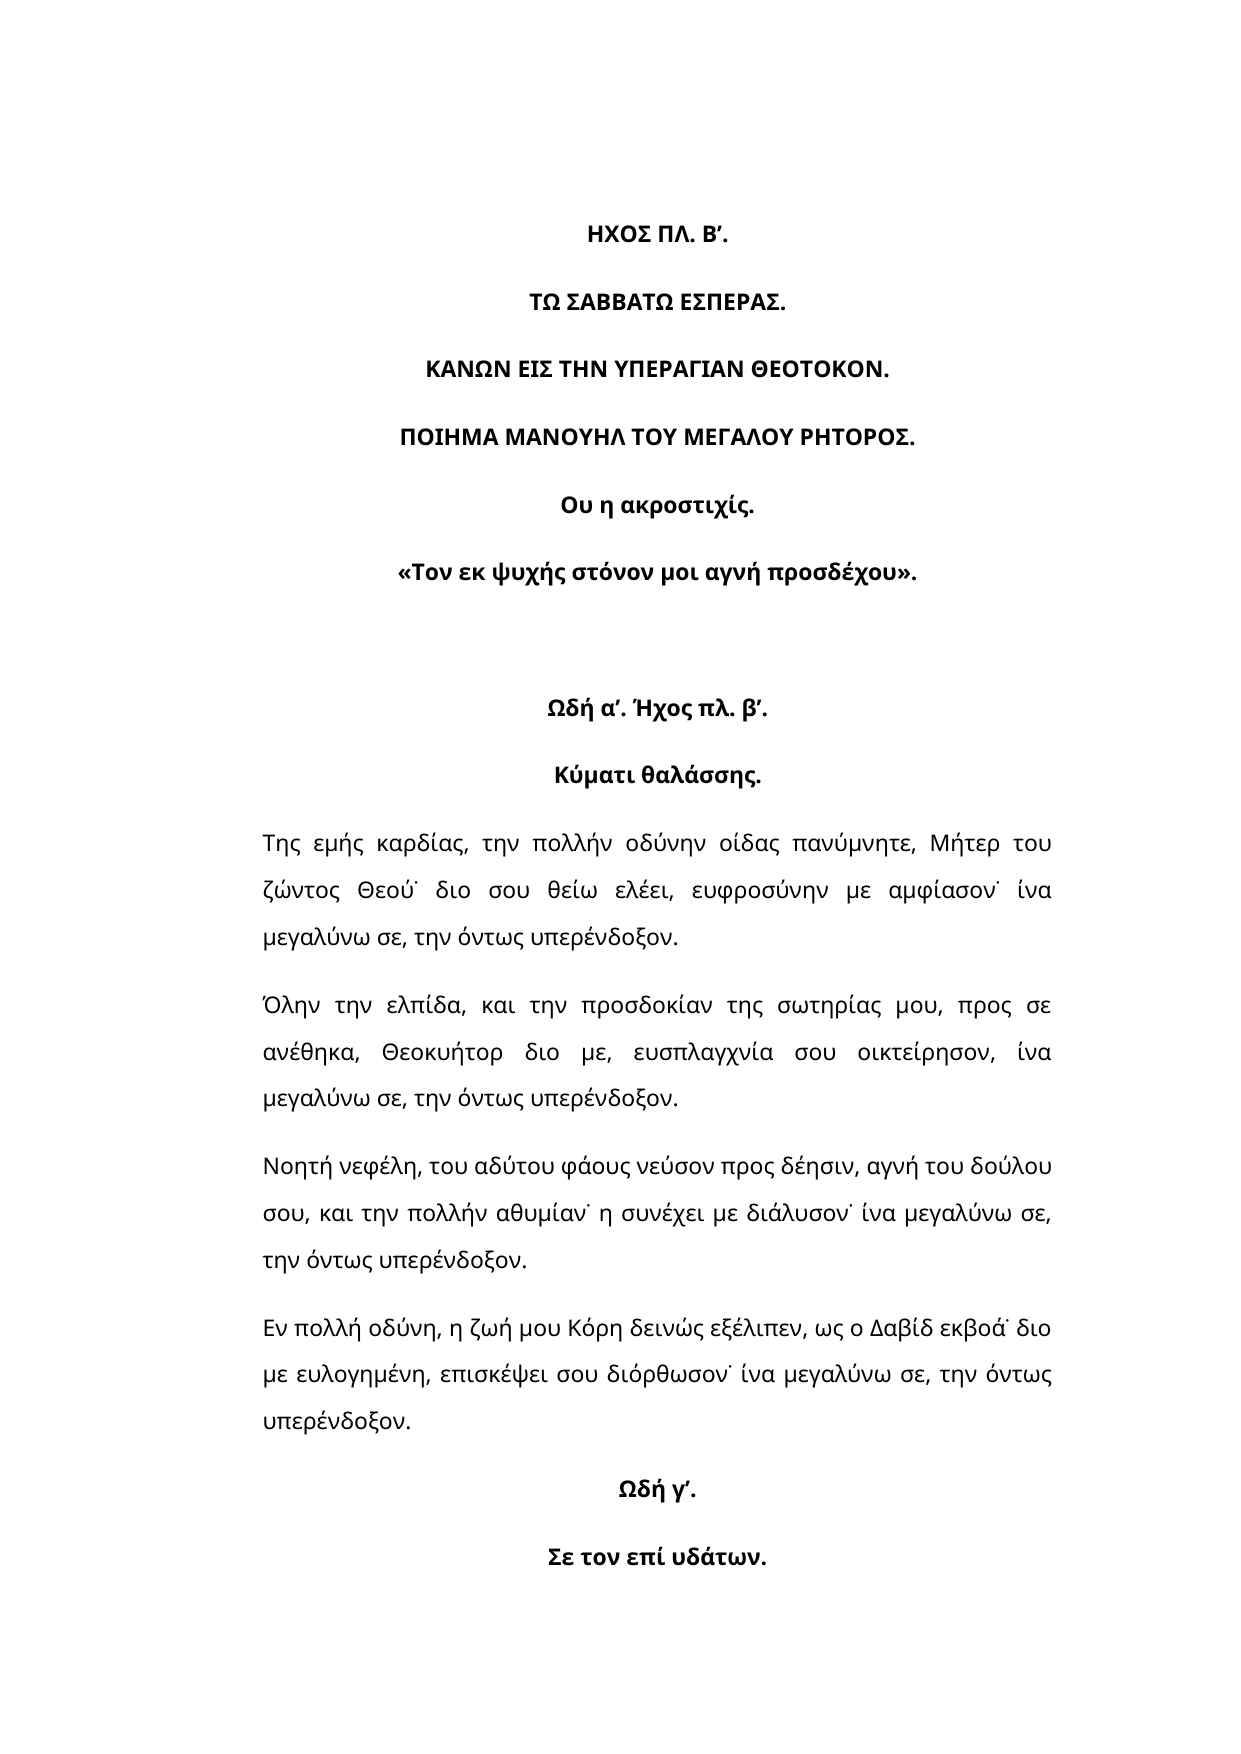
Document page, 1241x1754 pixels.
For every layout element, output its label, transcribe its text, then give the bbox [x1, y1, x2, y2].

text ΤΩ ΣΑΒΒΑΤΩ ΕΣΠΕΡΑΣ. [262, 285, 1053, 317]
text Εν πολλή οδύνη, η ζωή μου Κόρη δεινώς εξέλιπεν, ως ο Δαβίδ εκβοά˙ διο με ευλογημένη, επισκέψει σου διόρθωσον˙ ίνα μεγαλύνω σε, την όντως υπερένδοξον. [262, 1311, 1053, 1436]
text «Τον εκ ψυχής στόνον μοι αγνή προσδέχου». [262, 556, 1053, 587]
text Ωδή α’. Ήχος πλ. β’. [262, 692, 1053, 723]
text Σε τον επί υδάτων. [262, 1541, 1053, 1572]
text Όλην την ελπίδα, και την προσδοκίαν της σωτηρίας μου, προς σε ανέθηκα, Θεοκυήτορ διο με, ευσπλαγχνία σου οικτείρησον, ίνα μεγαλύνω σε, την όντως υπερένδοξον. [262, 988, 1053, 1113]
text Της εμής καρδίας, την πολλήν οδύνην οίδας πανύμνητε, Μήτερ του ζώντος Θεού˙ διο σου θείω ελέει, ευφροσύνην με αμφίασον˙ ίνα μεγαλύνω σε, την όντως υπερένδοξον. [262, 827, 1053, 952]
text ΚΑΝΩΝ ΕΙΣ ΤΗΝ ΥΠΕΡΑΓΙΑΝ ΘΕΟΤΟΚΟΝ. [262, 353, 1053, 384]
text Νοητή νεφέλη, του αδύτου φάους νεύσον προς δέησιν, αγνή του δούλου σου, και την πολλήν αθυμίαν˙ η συνέχει με διάλυσον˙ ίνα μεγαλύνω σε, την όντως υπερένδοξον. [262, 1150, 1053, 1275]
text Ου η ακροστιχίς. [262, 488, 1053, 520]
text Ωδή γ’. [262, 1473, 1053, 1504]
text Κύματι θαλάσσης. [262, 759, 1053, 791]
text ΗΧΟΣ ΠΛ. Β’. [262, 218, 1053, 249]
text ΠΟΙΗΜΑ ΜΑΝΟΥΗΛ ΤΟΥ ΜΕΓΑΛΟΥ ΡΗΤΟΡΟΣ. [262, 421, 1053, 452]
